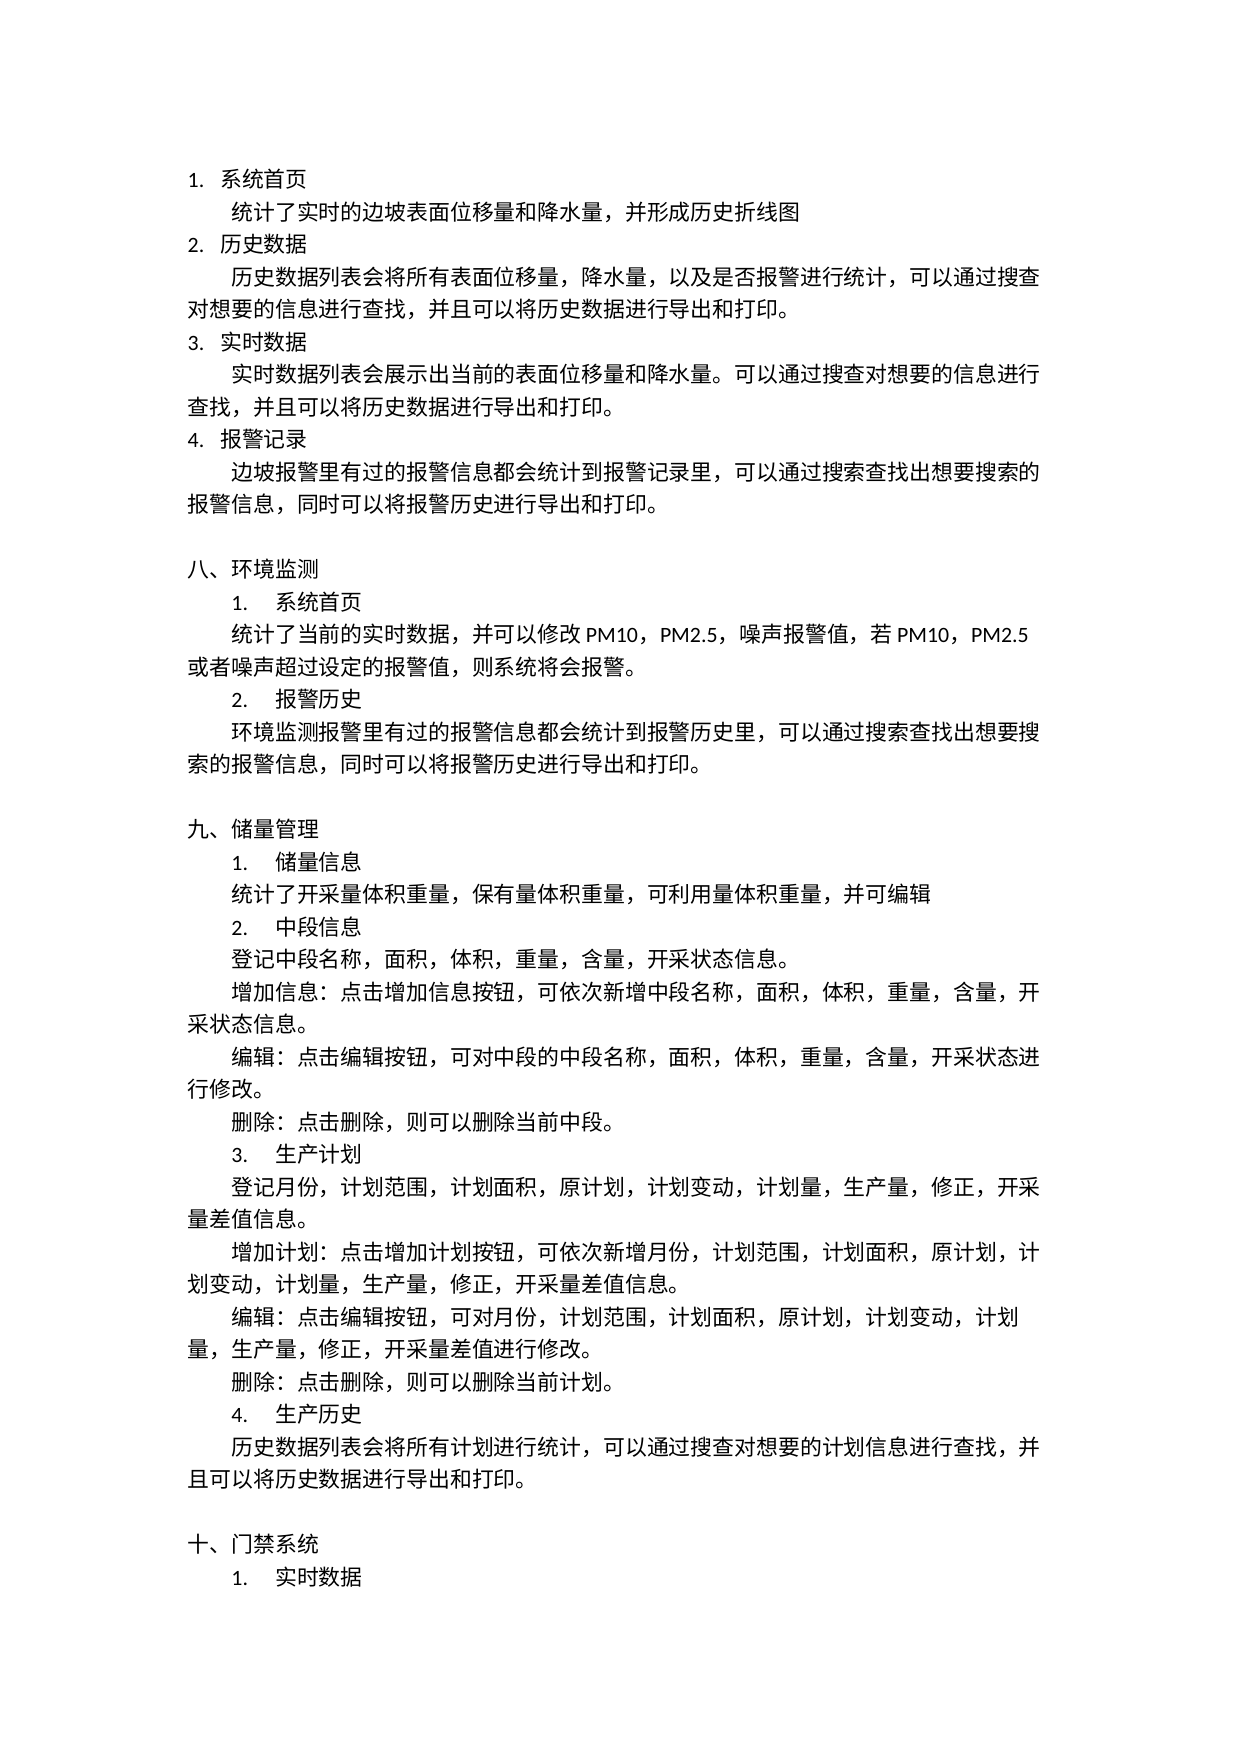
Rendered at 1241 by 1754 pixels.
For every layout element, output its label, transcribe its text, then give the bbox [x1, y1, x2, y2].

list 门禁系统 [187, 1527, 1053, 1559]
list 环境监测报警里有过的报警信息都会统计到报警历史里，可以通过搜索查找出想要搜索的报警信息，同时可以将报警历史进行导出和打印。 [187, 714, 1053, 779]
list 统计了开采量体积重量，保有量体积重量，可利用量体积重量，并可编辑 [231, 877, 1053, 909]
list 报警记录 [187, 422, 1053, 454]
list 统计了实时的边坡表面位移量和降水量，并形成历史折线图 [231, 194, 1053, 227]
list 系统首页 [187, 584, 1053, 617]
list 边坡报警里有过的报警信息都会统计到报警记录里，可以通过搜索查找出想要搜索的报警信息，同时可以将报警历史进行导出和打印。 [187, 454, 1053, 519]
list 统计了当前的实时数据，并可以修改PM10，PM2.5，噪声报警值，若PM10，PM2.5或者噪声超过设定的报警值，则系统将会报警。 [187, 617, 1053, 682]
list 历史数据列表会将所有表面位移量，降水量，以及是否报警进行统计，可以通过搜查对想要的信息进行查找，并且可以将历史数据进行导出和打印。 [187, 259, 1053, 324]
list 登记月份，计划范围，计划面积，原计划，计划变动，计划量，生产量，修正，开采量差值信息。 [187, 1169, 1053, 1234]
list 增加信息：点击增加信息按钮，可依次新增中段名称，面积，体积，重量，含量，开采状态信息。 [187, 974, 1053, 1039]
list 编辑：点击编辑按钮，可对中段的中段名称，面积，体积，重量，含量，开采状态进行修改。 [187, 1039, 1053, 1104]
list 实时数据 [187, 1559, 1053, 1592]
list 储量信息 [187, 844, 1053, 877]
list 生产计划 [187, 1137, 1053, 1169]
list 系统首页 [187, 162, 1053, 194]
list 储量管理 [187, 812, 1053, 844]
list 登记中段名称，面积，体积，重量，含量，开采状态信息。 [187, 942, 1053, 974]
list 中段信息 [187, 909, 1053, 942]
list 实时数据列表会展示出当前的表面位移量和降水量。可以通过搜查对想要的信息进行查找，并且可以将历史数据进行导出和打印。 [187, 357, 1053, 422]
list 编辑：点击编辑按钮，可对月份，计划范围，计划面积，原计划，计划变动，计划量，生产量，修正，开采量差值进行修改。 [187, 1299, 1053, 1364]
list 历史数据列表会将所有计划进行统计，可以通过搜查对想要的计划信息进行查找，并且可以将历史数据进行导出和打印。 [187, 1429, 1053, 1494]
list 报警历史 [187, 682, 1053, 714]
list 实时数据 [187, 324, 1053, 357]
list 增加计划：点击增加计划按钮，可依次新增月份，计划范围，计划面积，原计划，计划变动，计划量，生产量，修正，开采量差值信息。 [187, 1234, 1053, 1299]
list 环境监测 [187, 552, 1053, 584]
list 生产历史 [187, 1397, 1053, 1429]
list 删除：点击删除，则可以删除当前计划。 [187, 1364, 1053, 1397]
list 删除：点击删除，则可以删除当前中段。 [187, 1104, 1053, 1137]
list 历史数据 [187, 227, 1053, 259]
